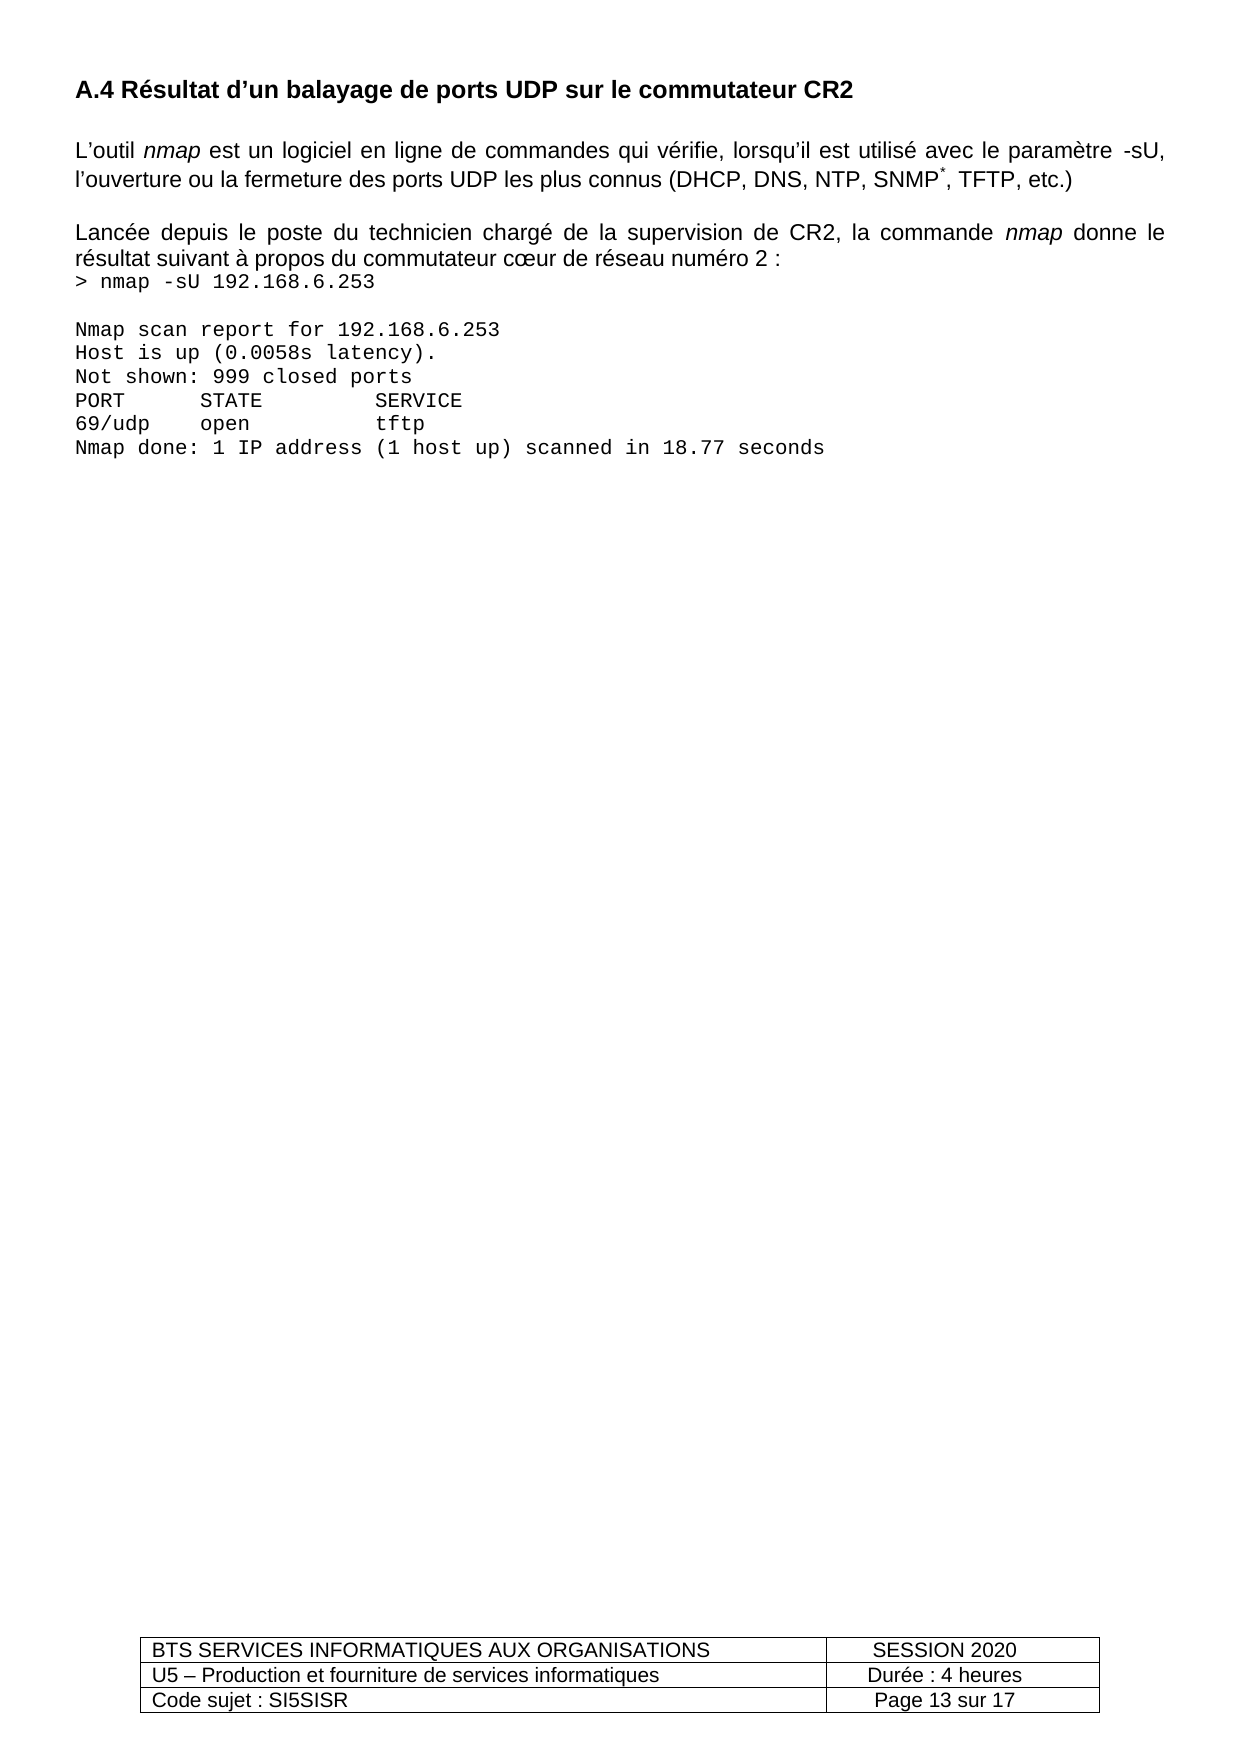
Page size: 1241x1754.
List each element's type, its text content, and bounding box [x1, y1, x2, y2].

text Not shown: 999 closed ports [75, 366, 1165, 390]
text Host is up (0.0058s latency). [75, 342, 1165, 366]
text 69/udp open tftp [75, 413, 1165, 437]
text L’outil nmap est un logiciel en ligne de commandes qui vérifie, lorsqu’il est utilisé avec le paramètre -sU, l’ouverture ou la fermeture des ports UDP les plus connus (DHCP, DNS, NTP, SNMP*, TFTP, etc.) [75, 137, 1165, 192]
text Nmap done: 1 IP address (1 host up) scanned in 18.77 seconds [75, 437, 1165, 461]
text > nmap -sU 192.168.6.253 [75, 271, 1165, 295]
text PORT STATE SERVICE [75, 390, 1165, 413]
text A.4 Résultat d’un balayage de ports UDP sur le commutateur CR2 [75, 75, 1165, 104]
text Lancée depuis le poste du technicien chargé de la supervision de CR2, la commande nmap donne le résultat suivant à propos du commutateur cœur de réseau numéro 2 : [75, 219, 1165, 271]
text Nmap scan report for 192.168.6.253 [75, 319, 1165, 342]
